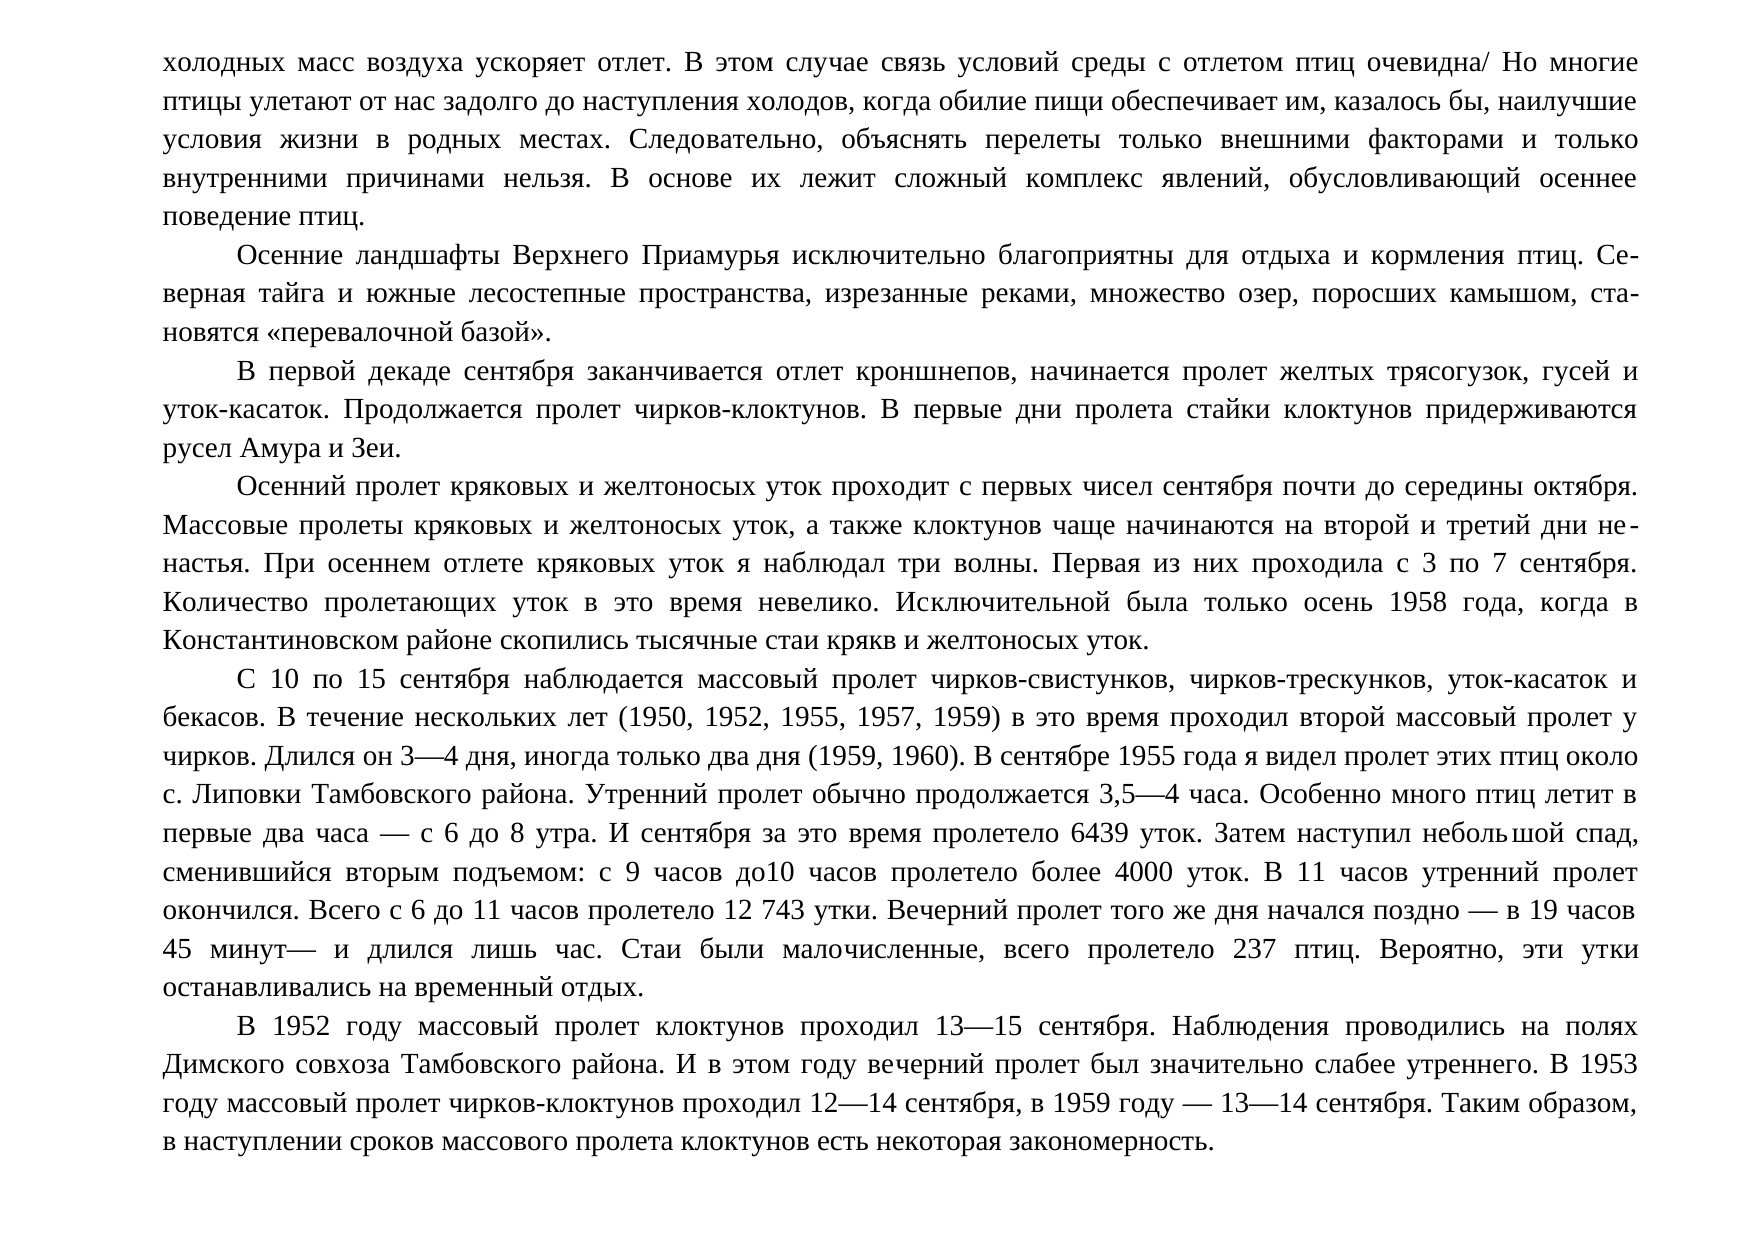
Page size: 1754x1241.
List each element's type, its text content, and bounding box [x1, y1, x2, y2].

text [162, 44, 1639, 232]
text Осенний пролет кряковых и желтоносых уток проходит с первых чисел сентября почти до середины октября. Массовые пролеты кряковых и желтоносых уток, а также клоктунов чаще начинаются на второй и третий дни ненастья. При осеннем отлете кряковых уток я наблюдал три волны. Первая из них проходила с 3 по 7 сентября. Количество пролетающих уток в это время невелико. Исключительной была только осень 1958 года, когда в Константиновском районе скопились тысячные стаи крякв и желтоносых уток. [162, 468, 1639, 656]
text В первой декаде сентября заканчивается отлет кроншнепов, начинается пролет желтых трясогузок, гусей и уток-касаток. Продолжается пролет чирков-клоктунов. В первые дни пролета стайки клоктунов придерживаются русел Амура и Зеи. [162, 353, 1639, 463]
text С 10 по 15 сентября наблюдается массовый пролет чирков-свистунков, чирков-трескунков, уток-касаток и бекасов. В течение нескольких лет (1950, 1952, 1955, 1957, 1959) в это время проходил второй массовый пролет у чирков. Длился он 3—4 дня, иногда только два дня (1959, 1960). В сентябре 1955 года я видел пролет этих птиц около с. Липовки Тамбовского района. Утренний пролет обычно продолжается 3,5—4 часа. Особенно много птиц летит в первые два часа — с 6 до 8 утра. И сентября за это время пролетело 6439 уток. Затем наступил небольшой спад, сменившийся вторым подъемом: с 9 часов до10 часов пролетело более 4000 уток. В 11 часов утренний пролет окончился. Всего с 6 до 11 часов пролетело 12 743 утки. Вечерний пролет того же дня начался поздно — в 19 часов 45 минут— и длился лишь час. Стаи были малочисленные, всего пролетело 237 птиц. Вероятно, эти утки останавливались на временный отдых. [162, 661, 1639, 1003]
text В 1952 году массовый пролет клоктунов проходил 13—15 сентября. Наблюдения проводились на полях Димского совхоза Тамбовского района. И в этом году вечерний пролет был значительно слабее утреннего. В 1953 году массовый пролет чирков-клоктунов проходил 12—14 сентября, в 1959 году — 13—14 сентября. Таким образом, в наступлении сроков массового пролета клоктунов есть некоторая закономерность. [162, 1008, 1639, 1157]
text Осенние ландшафты Верхнего Приамурья исключительно благоприятны для отдыха и кормления птиц. Северная тайга и южные лесостепные пространства, изрезанные реками, множество озер, поросших камышом, становятся «перевалочной базой». [162, 237, 1639, 348]
